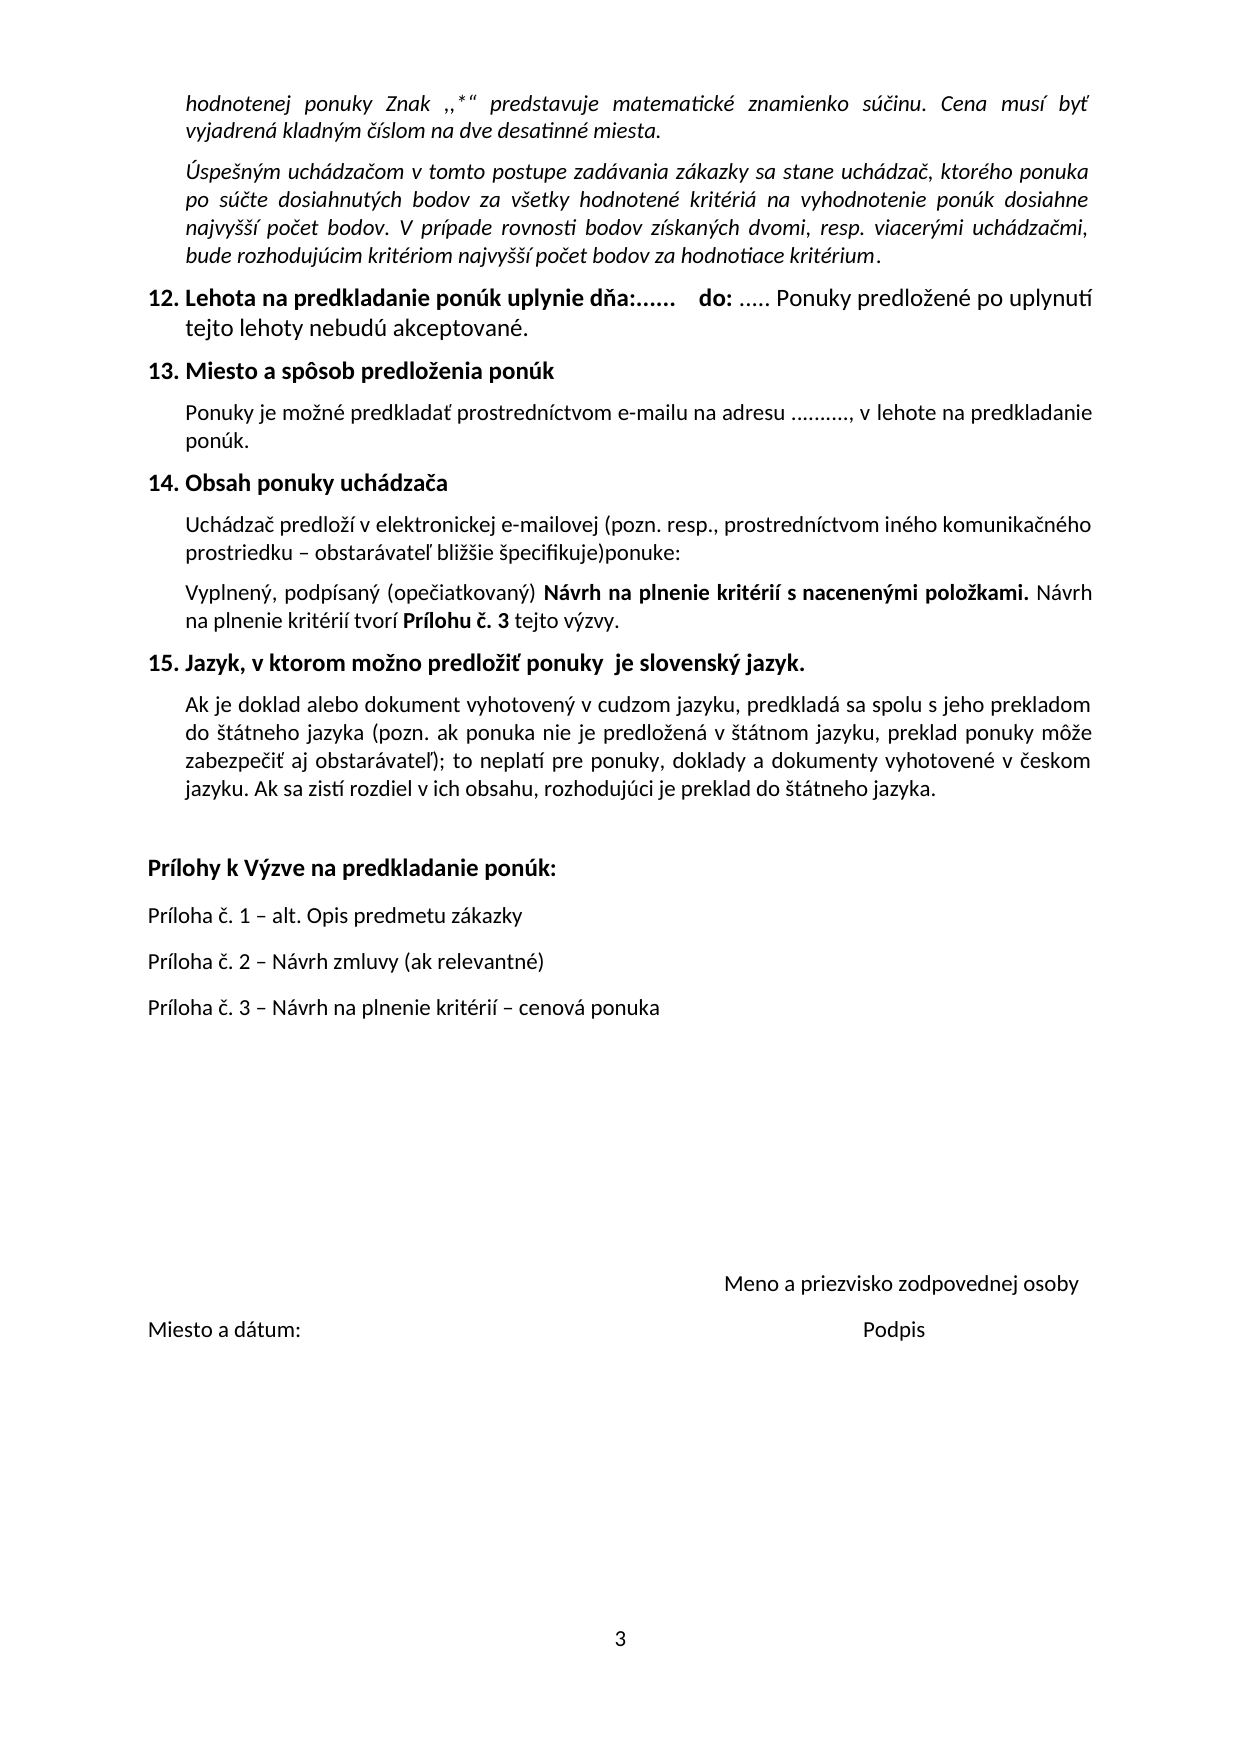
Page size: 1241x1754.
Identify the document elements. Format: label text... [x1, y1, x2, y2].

list Lehota na predkladanie ponúk uplynie dňa:...... do: ..... Ponuky predložené po uplynutí tejto lehoty nebudú akceptované. [148, 282, 1093, 343]
list Miesto a spôsob predloženia ponúk [148, 355, 1093, 386]
text Vyplnený, podpísaný (opečiatkovaný) Návrh na plnenie kritérií s nacenenými položkami. Návrh na plnenie kritérií tvorí Prílohu č. 3 tejto výzvy. [185, 578, 1093, 634]
text Ak je doklad alebo dokument vyhotovený v cudzom jazyku, predkladá sa spolu s jeho prekladom do štátneho jazyka (pozn. ak ponuka nie je predložená v štátnom jazyku, preklad ponuky môže zabezpečiť aj obstarávateľ); to neplatí pre ponuky, doklady a dokumenty vyhotovené v českom jazyku. Ak sa zistí rozdiel v ich obsahu, rozhodujúci je preklad do štátneho jazyka. [185, 690, 1093, 802]
text Miesto a dátum: Podpis [148, 1315, 1093, 1343]
text Prílohy k Výzve na predkladanie ponúk: [148, 852, 1093, 883]
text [185, 89, 1093, 145]
text Príloha č. 2 – Návrh zmluvy (ak relevantné) [148, 947, 1093, 975]
text Príloha č. 1 – alt. Opis predmetu zákazky [148, 901, 1093, 929]
text Úspešným uchádzačom v tomto postupe zadávania zákazky sa stane uchádzač, ktorého ponuka po súčte dosiahnutých bodov za všetky hodnotené kritériá na vyhodnotenie ponúk dosiahne najvyšší počet bodov. V prípade rovnosti bodov získaných dvomi, resp. viacerými uchádzačmi, bude rozhodujúcim kritériom najvyšší počet bodov za hodnotiace kritérium. [185, 157, 1093, 269]
text Príloha č. 3 – Návrh na plnenie kritérií – cenová ponuka [148, 993, 1093, 1021]
text Uchádzač predloží v elektronickej e-mailovej (pozn. resp., prostredníctvom iného komunikačného prostriedku – obstarávateľ bližšie špecifikuje)ponuke: [185, 510, 1093, 566]
list Jazyk, v ktorom možno predložiť ponuky je slovenský jazyk. [148, 647, 1093, 677]
list Obsah ponuky uchádzača [148, 467, 1093, 497]
text Meno a priezvisko zodpovednej osoby [148, 1269, 1093, 1297]
text Ponuky je možné predkladať prostredníctvom e-mailu na adresu .........., v lehote na predkladanie ponúk. [185, 398, 1093, 454]
